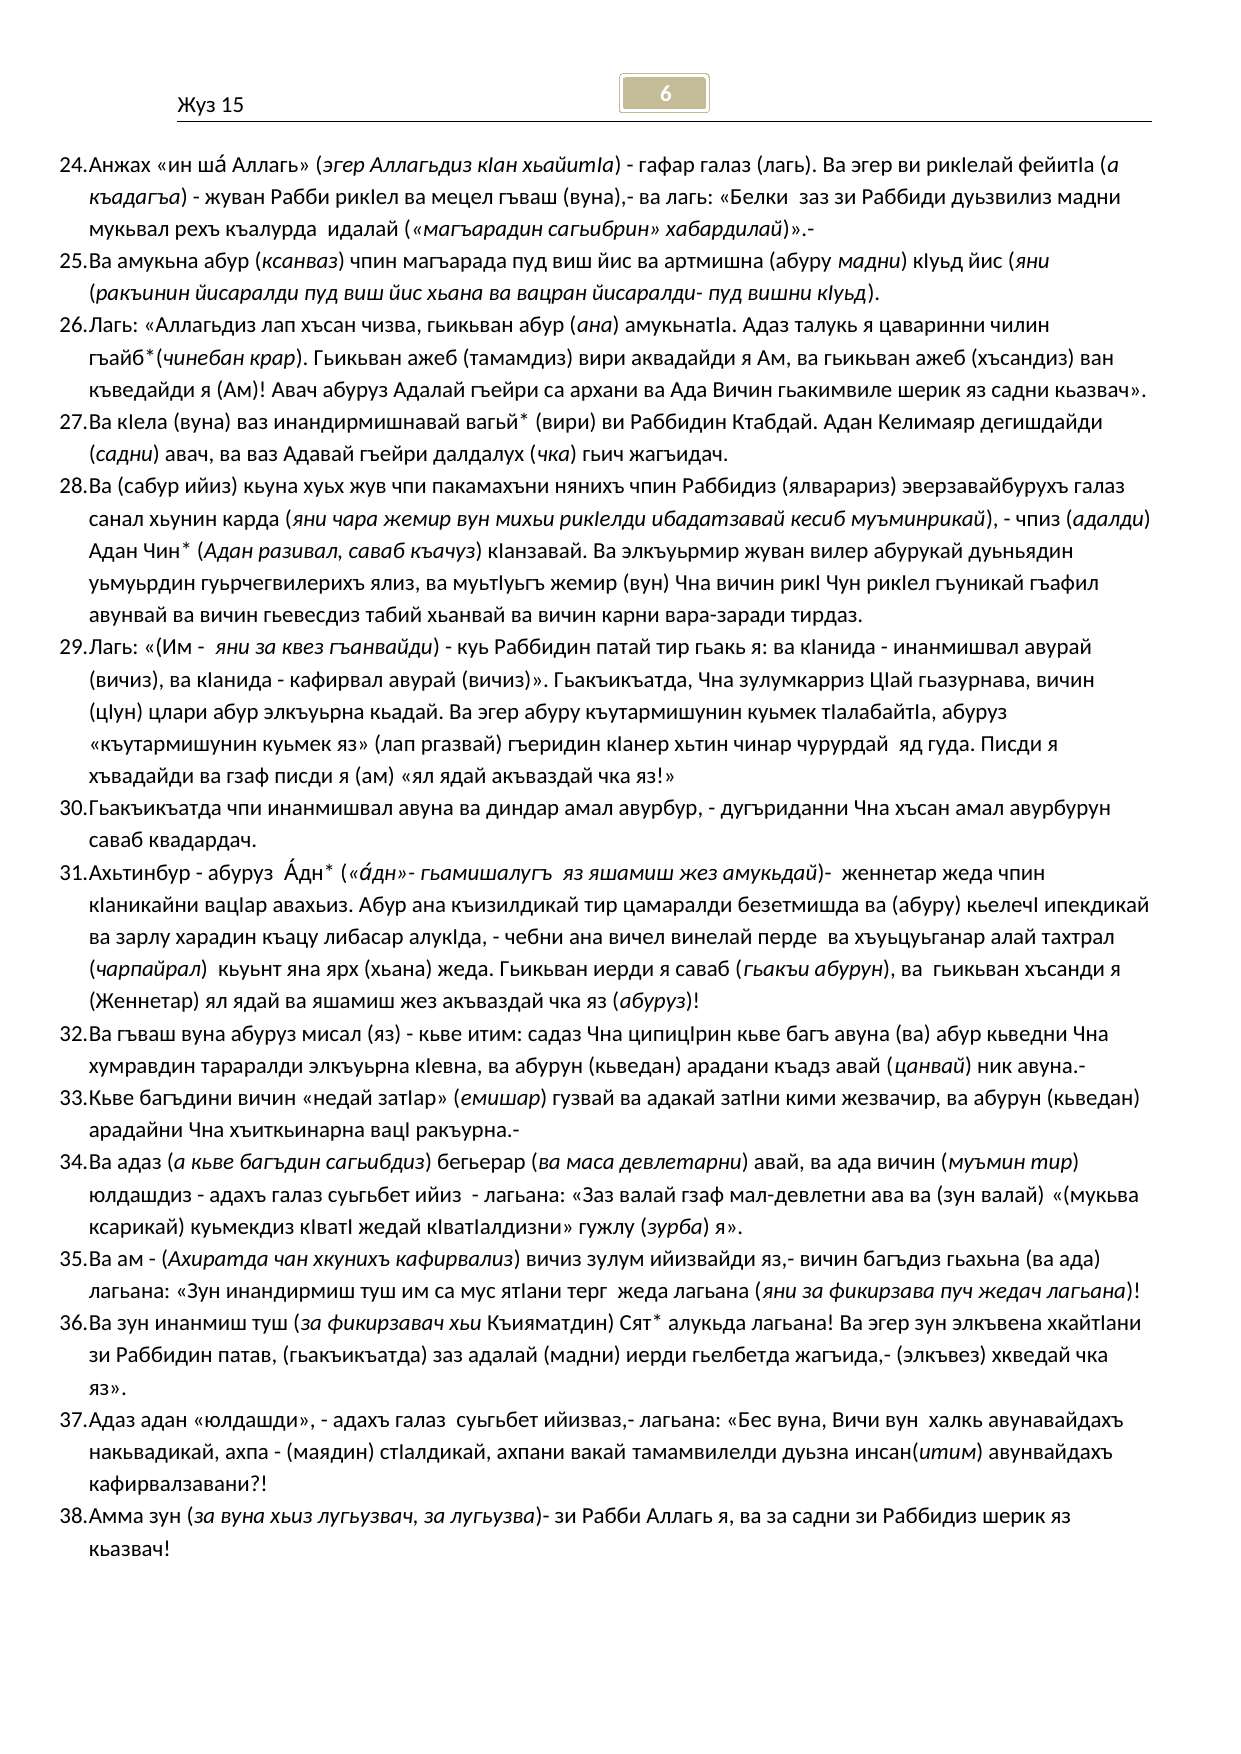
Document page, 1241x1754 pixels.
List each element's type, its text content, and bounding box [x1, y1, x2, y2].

list Ва (сабур ийиз) кьуна хуьх жув чпи пакамахъни нянихъ чпин Раббидиз (ялварариз) эверзавайбурухъ галаз санал хьунин карда (яни чара жемир вун михьи рикIелди ибадатзавай кесиб муъминрикай), - чпиз (адалди) Адан Чин* (Адан разивал, саваб къачуз) кIанзавай. Ва элкъуьрмир жуван вилер абурукай дуьньядин уьмуьрдин гуьрчегвилерихъ ялиз, ва муьтIуьгъ жемир (вун) Чна вичин рикI Чун рикIел гъуникай гъафил авунвай ва вичин гьевесдиз табий хьанвай ва вичин карни вара-заради тирдаз. [59, 472, 1152, 628]
list Амма зун (за вуна хьиз лугьузвач, за лугьузва)- зи Рабби Аллагь я, ва за садни зи Раббидиз шерик яз кьазвач! [59, 1502, 1152, 1562]
list Лагь: «Аллагьдиз лап хъсан чизва, гьикьван абур (ана) амукьнатIа. Адаз талукь я цаваринни чилин гъайб*(чинебан крар). Гьикьван ажеб (тамамдиз) вири аквадайди я Ам, ва гьикьван ажеб (хъсандиз) ван къведайди я (Ам)! Авач абуруз Адалай гъейри са архани ва Ада Вичин гьакимвиле шерик яз садни кьазвач». [59, 311, 1152, 403]
list Кьве багъдини вичин «недай затIар» (емишар) гузвай ва адакай затIни кими жезвачир, ва абурун (кьведан) арадайни Чна хъиткьинарна вацI ракъурна.- [59, 1083, 1152, 1143]
list Ва кIела (вуна) ваз инандирмишнавай вагьй* (вири) ви Раббидин Ктабдай. Адан Келимаяр дегишдайди (садни) авач, ва ваз Адавай гъейри далдалух (чка) гьич жагъидач. [59, 407, 1152, 467]
list Ва зун инанмиш туш (за фикирзавач хьи Къияматдин) Сят* алукьда лагьана! Ва эгер зун элкъвена хкайтIани зи Раббидин патав, (гьакъикъатда) заз адалай (мадни) иерди гьелбетда жагъида,- (элкъвез) хкведай чка яз». [59, 1308, 1152, 1401]
list Анжах «ин ша́ Аллагь» (эгер Аллагьдиз кIан хьайитIа) - гафар галаз (лагь). Ва эгер ви рикIелай фейитIа (а къадагъа) - жуван Рабби рикIел ва мецел гъваш (вуна),- ва лагь: «Белки заз зи Раббиди дуьзвилиз мадни мукьвал рехъ къалурда идалай («магъарадин сагьибрин» хабардилай)».- [59, 150, 1152, 242]
list Гьакъикъатда чпи инанмишвал авуна ва диндар амал авурбур, - дугъриданни Чна хъсан амал авурбурун саваб квадардач. [59, 793, 1152, 854]
list Ва амукьна абур (ксанваз) чпин магъарада пуд виш йис ва артмишна (абуру мадни) кIуьд йис (яни (ракъинин йисаралди пуд виш йис хьана ва вацран йисаралди- пуд вишни кIуьд). [59, 246, 1152, 306]
list Адаз адан «юлдашди», - адахъ галаз суьгьбет ийизваз,- лагьана: «Бес вуна, Вичи вун халкь авунавайдахъ накьвадикай, ахпа - (маядин) стIалдикай, ахпани вакай тамамвилелди дуьзна инсан(итим) авунвайдахъ кафирвалзавани?! [59, 1405, 1152, 1497]
list Ва адаз (а кьве багъдин сагьибдиз) бегьерар (ва маса девлетарни) авай, ва ада вичин (муъмин тир) юлдашдиз - адахъ галаз суьгьбет ийиз - лагьана: «Заз валай гзаф мал-девлетни ава ва (зун валай) «(мукьва ксарикай) куьмекдиз кIватI жедай кIватIалдизни» гужлу (зурба) я». [59, 1147, 1152, 1240]
list Лагь: «(Им - яни за квез гъанвайди) - куь Раббидин патай тир гьакь я: ва кIанида - инанмишвал авурай (вичиз), ва кIанида - кафирвал авурай (вичиз)». Гьакъикъатда, Чна зулумкарриз ЦIай гьазурнава, вичин (цIун) цлари абур элкъуьрна кьадай. Ва эгер абуру къутармишунин куьмек тIалабайтIа, абуруз «къутармишунин куьмек яз» (лап ргазвай) гъеридин кIанер хьтин чинар чурурдай яд гуда. Писди я хъвадайди ва гзаф писди я (ам) «ял ядай акъваздай чка яз!» [59, 632, 1152, 789]
list Ва гъваш вуна абуруз мисал (яз) - кьве итим: садаз Чна ципицIрин кьве багъ авуна (ва) абур кьведни Чна хумравдин тараралди элкъуьрна кIевна, ва абурун (кьведан) арадани къадз авай (цанвай) ник авуна.- [59, 1019, 1152, 1079]
list Ахьтинбур - абуруз А́дн* («а́дн»- гьамишалугъ яз яшамиш жез амукьдай)- женнетар жеда чпин кIаникайни вацIар авахьиз. Абур ана къизилдикай тир цамаралди безетмишда ва (абуру) кьелечI ипекдикай ва зарлу харадин къацу либасар алукIда, - чебни ана вичел винелай перде ва хъуьцуьганар алай тахтрал (чарпайрал) кьуьнт яна ярх (хьана) жеда. Гьикьван иерди я саваб (гьакъи абурун), ва гьикьван хъсанди я (Женнетар) ял ядай ва яшамиш жез акъваздай чка яз (абуруз)! [59, 858, 1152, 1014]
list Ва ам - (Ахиратда чан хкунихъ кафирвализ) вичиз зулум ийизвайди яз,- вичин багъдиз гьахьна (ва ада) лагьана: «Зун инандирмиш туш им са мус ятIани терг жеда лагьана (яни за фикирзава пуч жедач лагьана)! [59, 1244, 1152, 1304]
